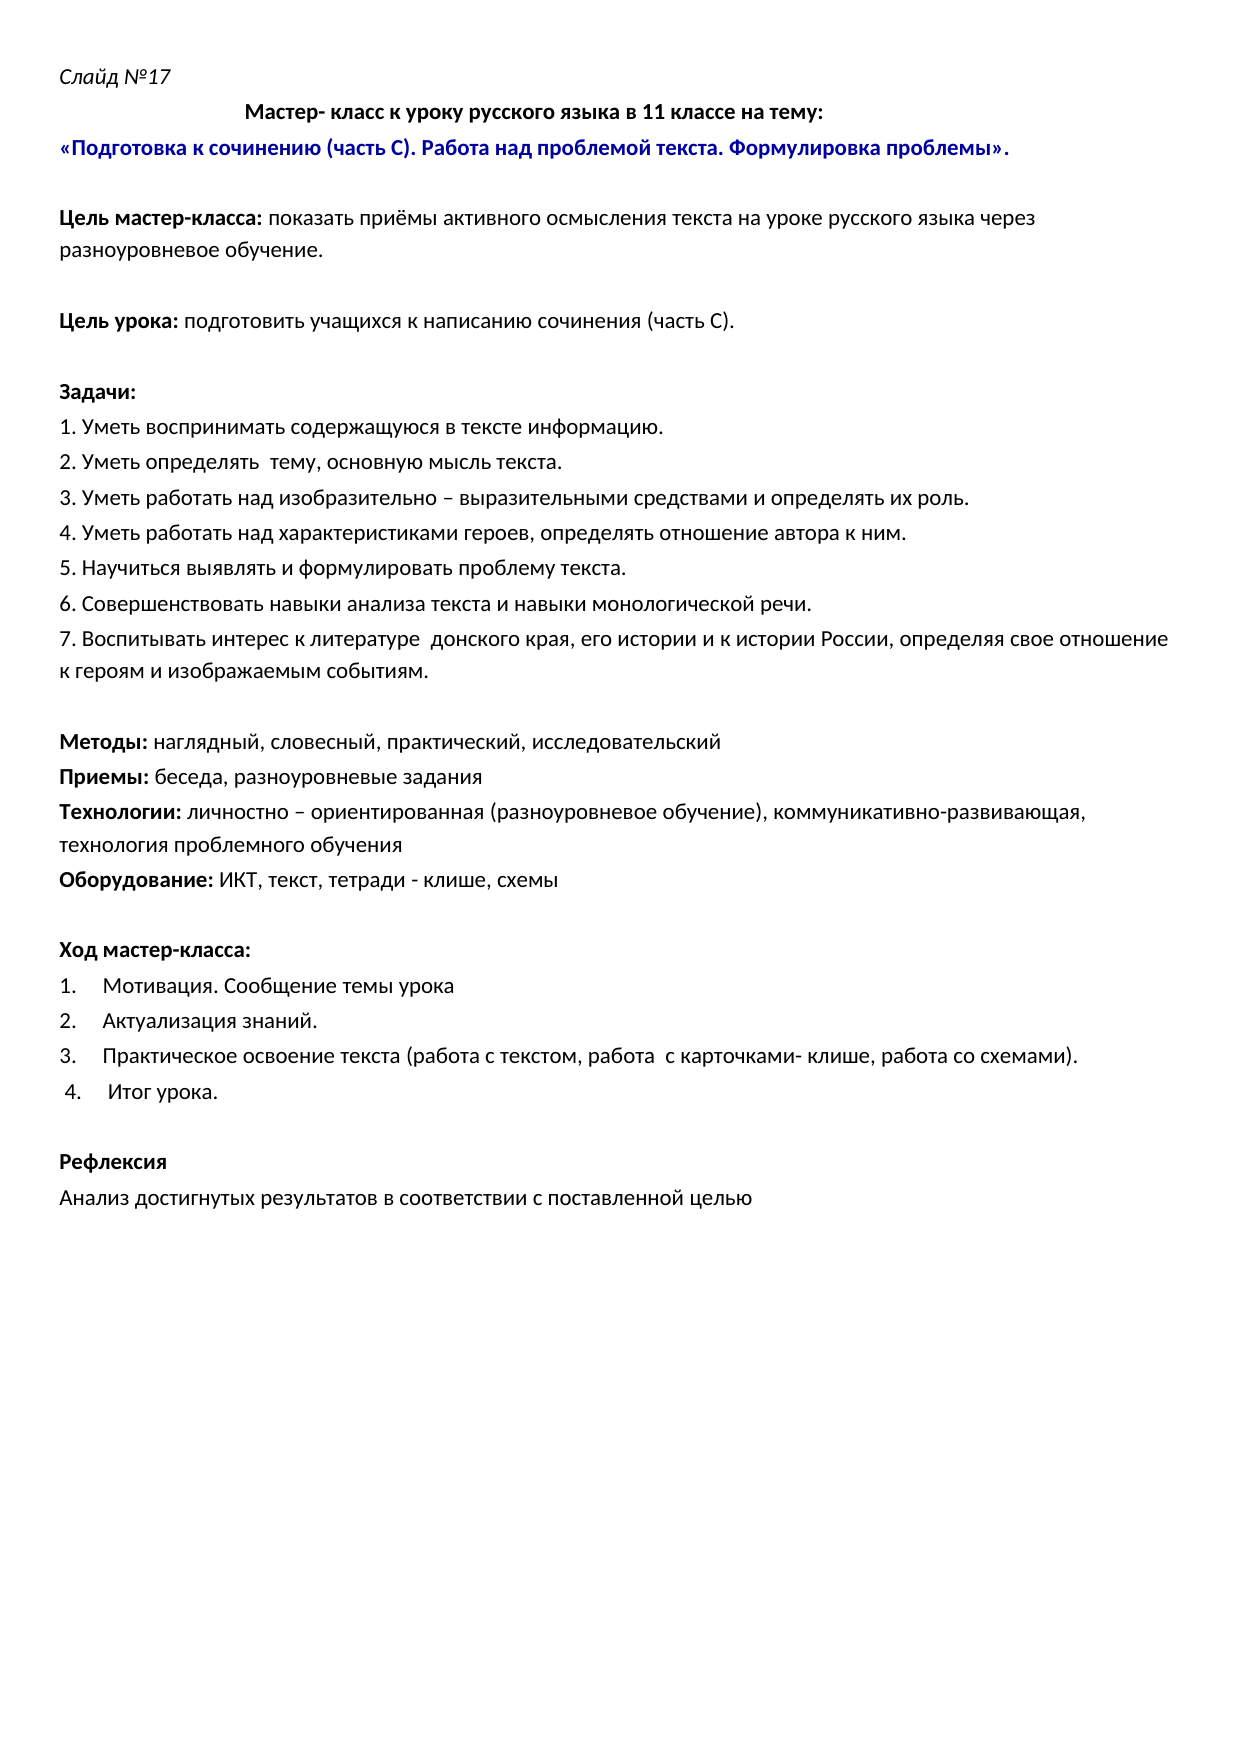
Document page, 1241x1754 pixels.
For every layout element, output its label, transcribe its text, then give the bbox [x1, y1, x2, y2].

text Рефлексия [59, 1147, 1181, 1176]
text 1. Уметь воспринимать содержащуюся в тексте информацию. [59, 412, 1181, 440]
text Ход мастер-класса: [59, 936, 1181, 964]
text 3. Практическое освоение текста (работа с текстом, работа с карточками- клише, работа со схемами). [59, 1042, 1181, 1069]
text 4. Итог урока. [59, 1077, 1181, 1105]
text 2. Актуализация знаний. [59, 1006, 1181, 1034]
text Приемы: беседа, разноуровневые задания [59, 762, 1181, 790]
text Цель урока: подготовить учащихся к написанию сочинения (часть С). [59, 306, 1181, 334]
text 7. Воспитывать интерес к литературе донского края, его истории и к истории России, определяя свое отношение к героям и изображаемым событиям. [59, 624, 1181, 684]
text 2. Уметь определять тему, основную мысль текста. [59, 447, 1181, 476]
text «Подготовка к сочинению (часть С). Работа над проблемой текста. Формулировка проблемы». [59, 133, 1181, 161]
text 1. Мотивация. Сообщение темы урока [59, 971, 1181, 999]
text Слайд №17 [59, 62, 1181, 90]
text Мастер- класс к уроку русского языка в 11 классе на тему: [59, 97, 1181, 126]
text Технологии: личностно – ориентированная (разноуровневое обучение), коммуникативно-развивающая, технология проблемного обучения [59, 797, 1181, 858]
text 6. Совершенствовать навыки анализа текста и навыки монологической речи. [59, 589, 1181, 617]
text Анализ достигнутых результатов в соответствии с поставленной целью [59, 1183, 1181, 1211]
text Оборудование: ИКТ, текст, тетради - клише, схемы [59, 865, 1181, 893]
text Цель мастер-класса: показать приёмы активного осмысления текста на уроке русского языка через разноуровневое обучение. [59, 203, 1181, 264]
text 3. Уметь работать над изобразительно – выразительными средствами и определять их роль. [59, 483, 1181, 511]
text 4. Уметь работать над характеристиками героев, определять отношение автора к ним. [59, 518, 1181, 546]
text Методы: наглядный, словесный, практический, исследовательский [59, 727, 1181, 755]
text 5. Научиться выявлять и формулировать проблему текста. [59, 553, 1181, 581]
text Задачи: [59, 377, 1181, 405]
